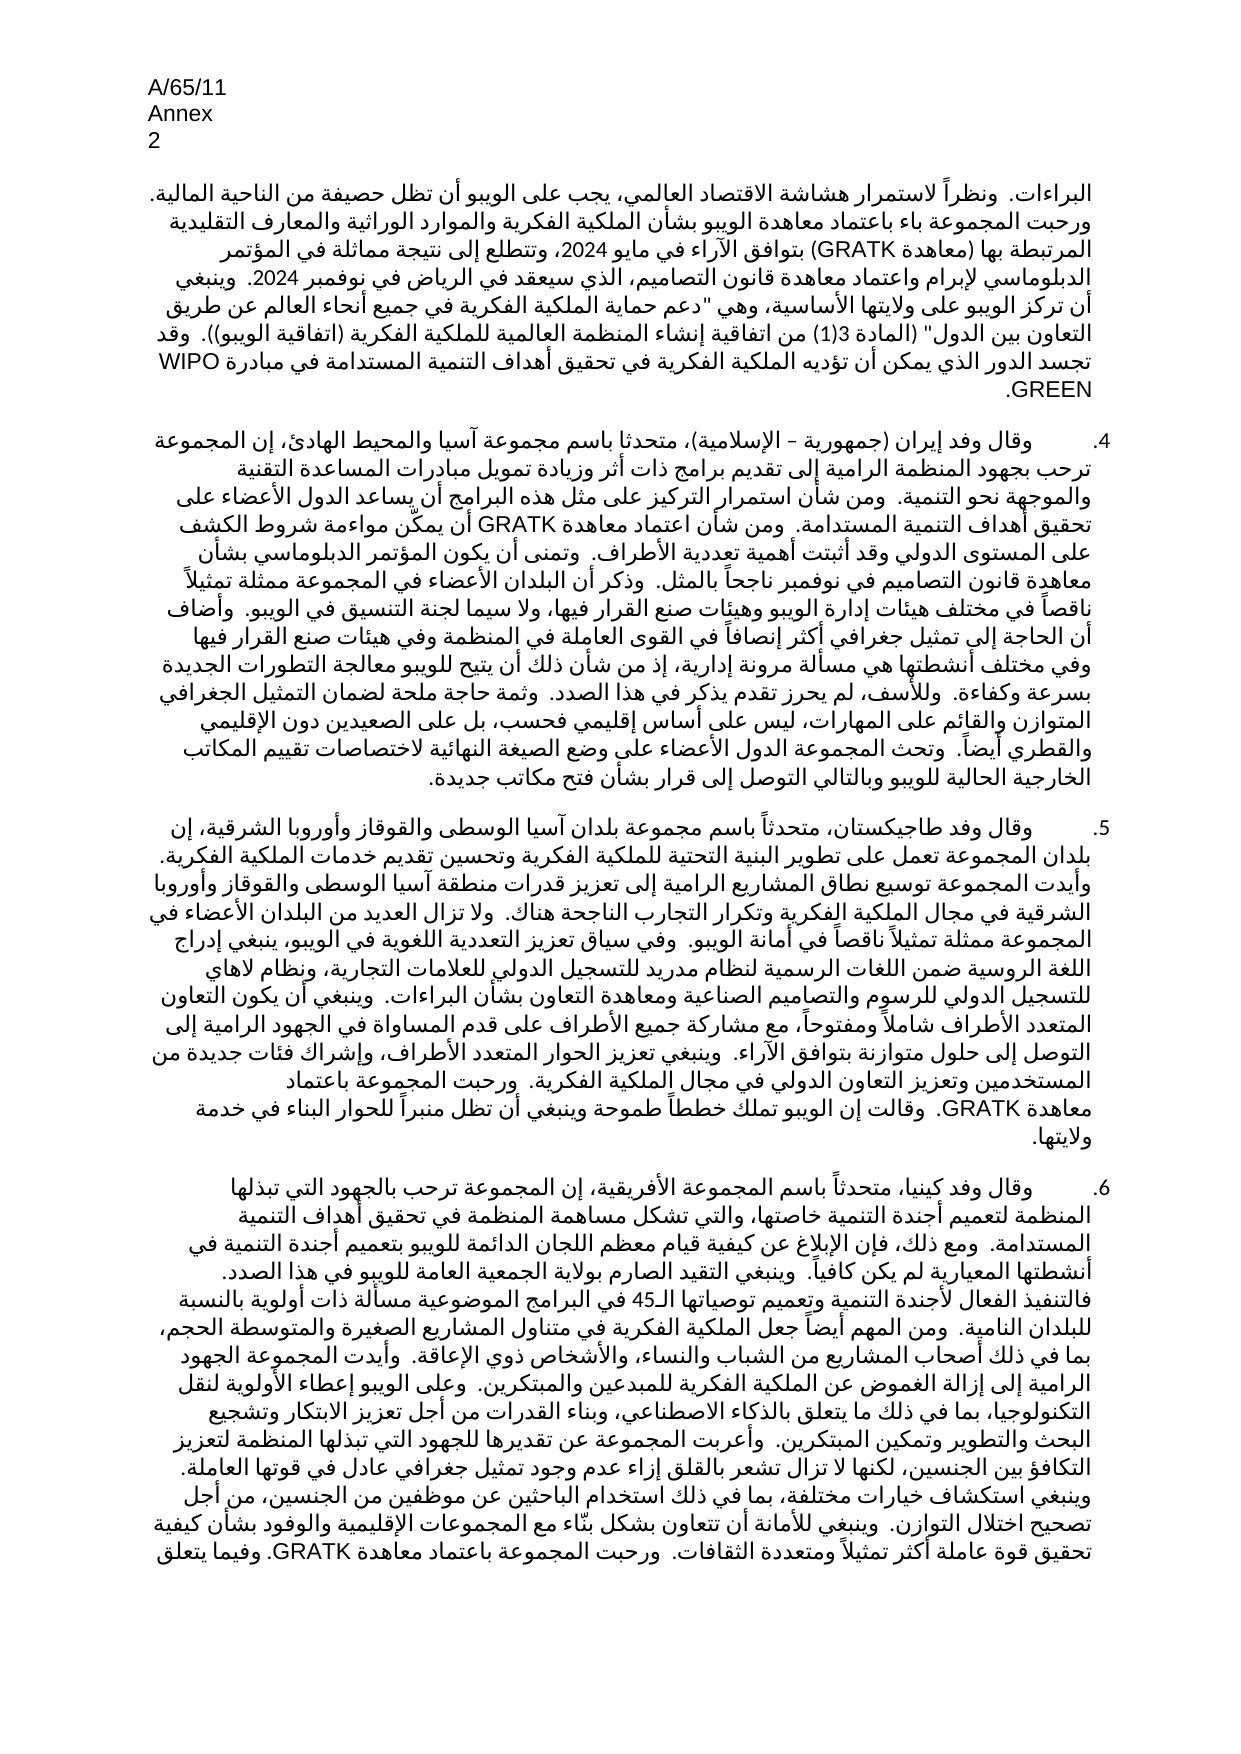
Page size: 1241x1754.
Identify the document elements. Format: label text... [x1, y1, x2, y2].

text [148, 1173, 1092, 1565]
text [148, 179, 1092, 403]
text وقال وفد إيران (جمهورية – الإسلامية)، متحدثا باسم مجموعة آسيا والمحيط الهادئ، إن المجموعة ترحب بجهود المنظمة الرامية إلى تقديم برامج ذات أثر وزيادة تمويل مبادرات المساعدة التقنية والموجهة نحو التنمية. ومن شأن استمرار التركيز على مثل هذه البرامج أن يساعد الدول الأعضاء على تحقيق أهداف التنمية المستدامة. ومن شأن اعتماد معاهدة GRATK أن يمكّن مواءمة شروط الكشف على المستوى الدولي وقد أثبتت أهمية تعددية الأطراف. وتمنى أن يكون المؤتمر الدبلوماسي بشأن معاهدة قانون التصاميم في نوفمبر ناجحاً بالمثل. وذكر أن البلدان الأعضاء في المجموعة ممثلة تمثيلاً ناقصاً في مختلف هيئات إدارة الويبو وهيئات صنع القرار فيها، ولا سيما لجنة التنسيق في الويبو. وأضاف أن الحاجة إلى تمثيل جغرافي أكثر إنصافاً في القوى العاملة في المنظمة وفي هيئات صنع القرار فيها وفي مختلف أنشطتها هي مسألة مرونة إدارية، إذ من شأن ذلك أن يتيح للويبو معالجة التطورات الجديدة بسرعة وكفاءة. وللأسف، لم يحرز تقدم يذكر في هذا الصدد. وثمة حاجة ملحة لضمان التمثيل الجغرافي المتوازن والقائم على المهارات، ليس على أساس إقليمي فحسب، بل على الصعيدين دون الإقليمي والقطري أيضاً. وتحث المجموعة الدول الأعضاء على وضع الصيغة النهائية لاختصاصات تقييم المكاتب الخارجية الحالية للويبو وبالتالي التوصل إلى قرار بشأن فتح مكاتب جديدة. [148, 426, 1092, 791]
text وقال وفد طاجيكستان، متحدثاً باسم مجموعة بلدان آسيا الوسطى والقوقاز وأوروبا الشرقية، إن بلدان المجموعة تعمل على تطوير البنية التحتية للملكية الفكرية وتحسين تقديم خدمات الملكية الفكرية. وأيدت المجموعة توسيع نطاق المشاريع الرامية إلى تعزيز قدرات منطقة آسيا الوسطى والقوقاز وأوروبا الشرقية في مجال الملكية الفكرية وتكرار التجارب الناجحة هناك. ولا تزال العديد من البلدان الأعضاء في المجموعة ممثلة تمثيلاً ناقصاً في أمانة الويبو. وفي سياق تعزيز التعددية اللغوية في الويبو، ينبغي إدراج اللغة الروسية ضمن اللغات الرسمية لنظام مدريد للتسجيل الدولي للعلامات التجارية، ونظام لاهاي للتسجيل الدولي للرسوم والتصاميم الصناعية ومعاهدة التعاون بشأن البراءات. وينبغي أن يكون التعاون المتعدد الأطراف شاملاً ومفتوحاً، مع مشاركة جميع الأطراف على قدم المساواة في الجهود الرامية إلى التوصل إلى حلول متوازنة بتوافق الآراء. وينبغي تعزيز الحوار المتعدد الأطراف، وإشراك فئات جديدة من المستخدمين وتعزيز التعاون الدولي في مجال الملكية الفكرية. ورحبت المجموعة باعتماد معاهدة GRATK. وقالت إن الويبو تملك خططاً طموحة وينبغي أن تظل منبراً للحوار البناء في خدمة ولايتها. [148, 813, 1092, 1150]
